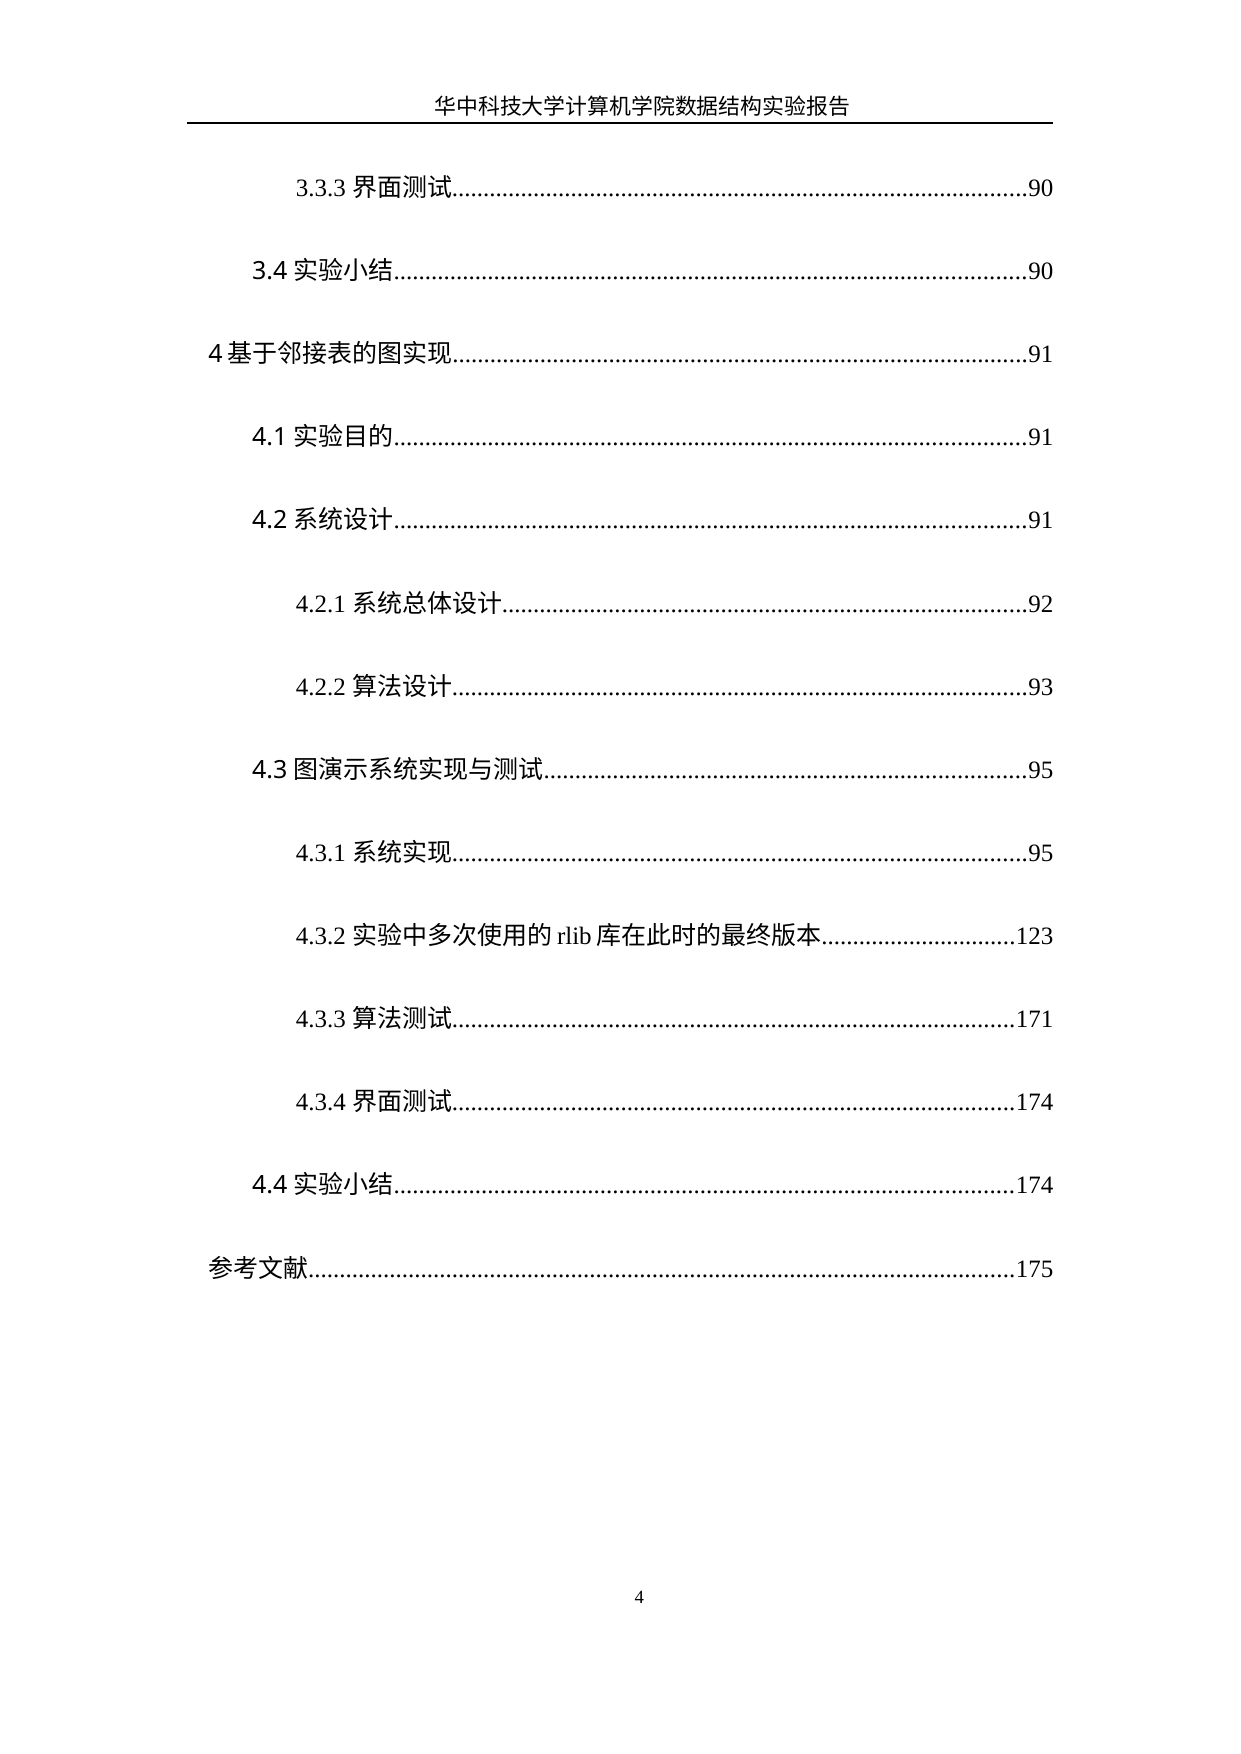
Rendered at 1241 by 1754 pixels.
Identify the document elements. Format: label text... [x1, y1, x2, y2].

text 4.3.3 算法测试 171 [275, 984, 1053, 1049]
text 参考文献 175 [187, 1234, 1053, 1299]
text 4.3 图演示系统实现与测试 95 [231, 735, 1053, 800]
text 3.4 实验小结 90 [231, 236, 1053, 301]
text 4.2.1 系统总体设计 92 [275, 569, 1053, 634]
text 4.1 实验目的 91 [231, 402, 1053, 467]
text 4.4 实验小结 174 [231, 1151, 1053, 1216]
text 4基于邻接表的图实现 91 [187, 319, 1053, 384]
text 4.2 系统设计 91 [231, 486, 1053, 551]
text 3.3.3 界面测试 90 [275, 153, 1053, 218]
text 4.3.2 实验中多次使用的rlib库在此时的最终版本 123 [275, 901, 1053, 966]
text 4.3.1 系统实现 95 [275, 818, 1053, 883]
text 4.3.4 界面测试 174 [275, 1067, 1053, 1132]
text 4.2.2 算法设计 93 [275, 652, 1053, 717]
